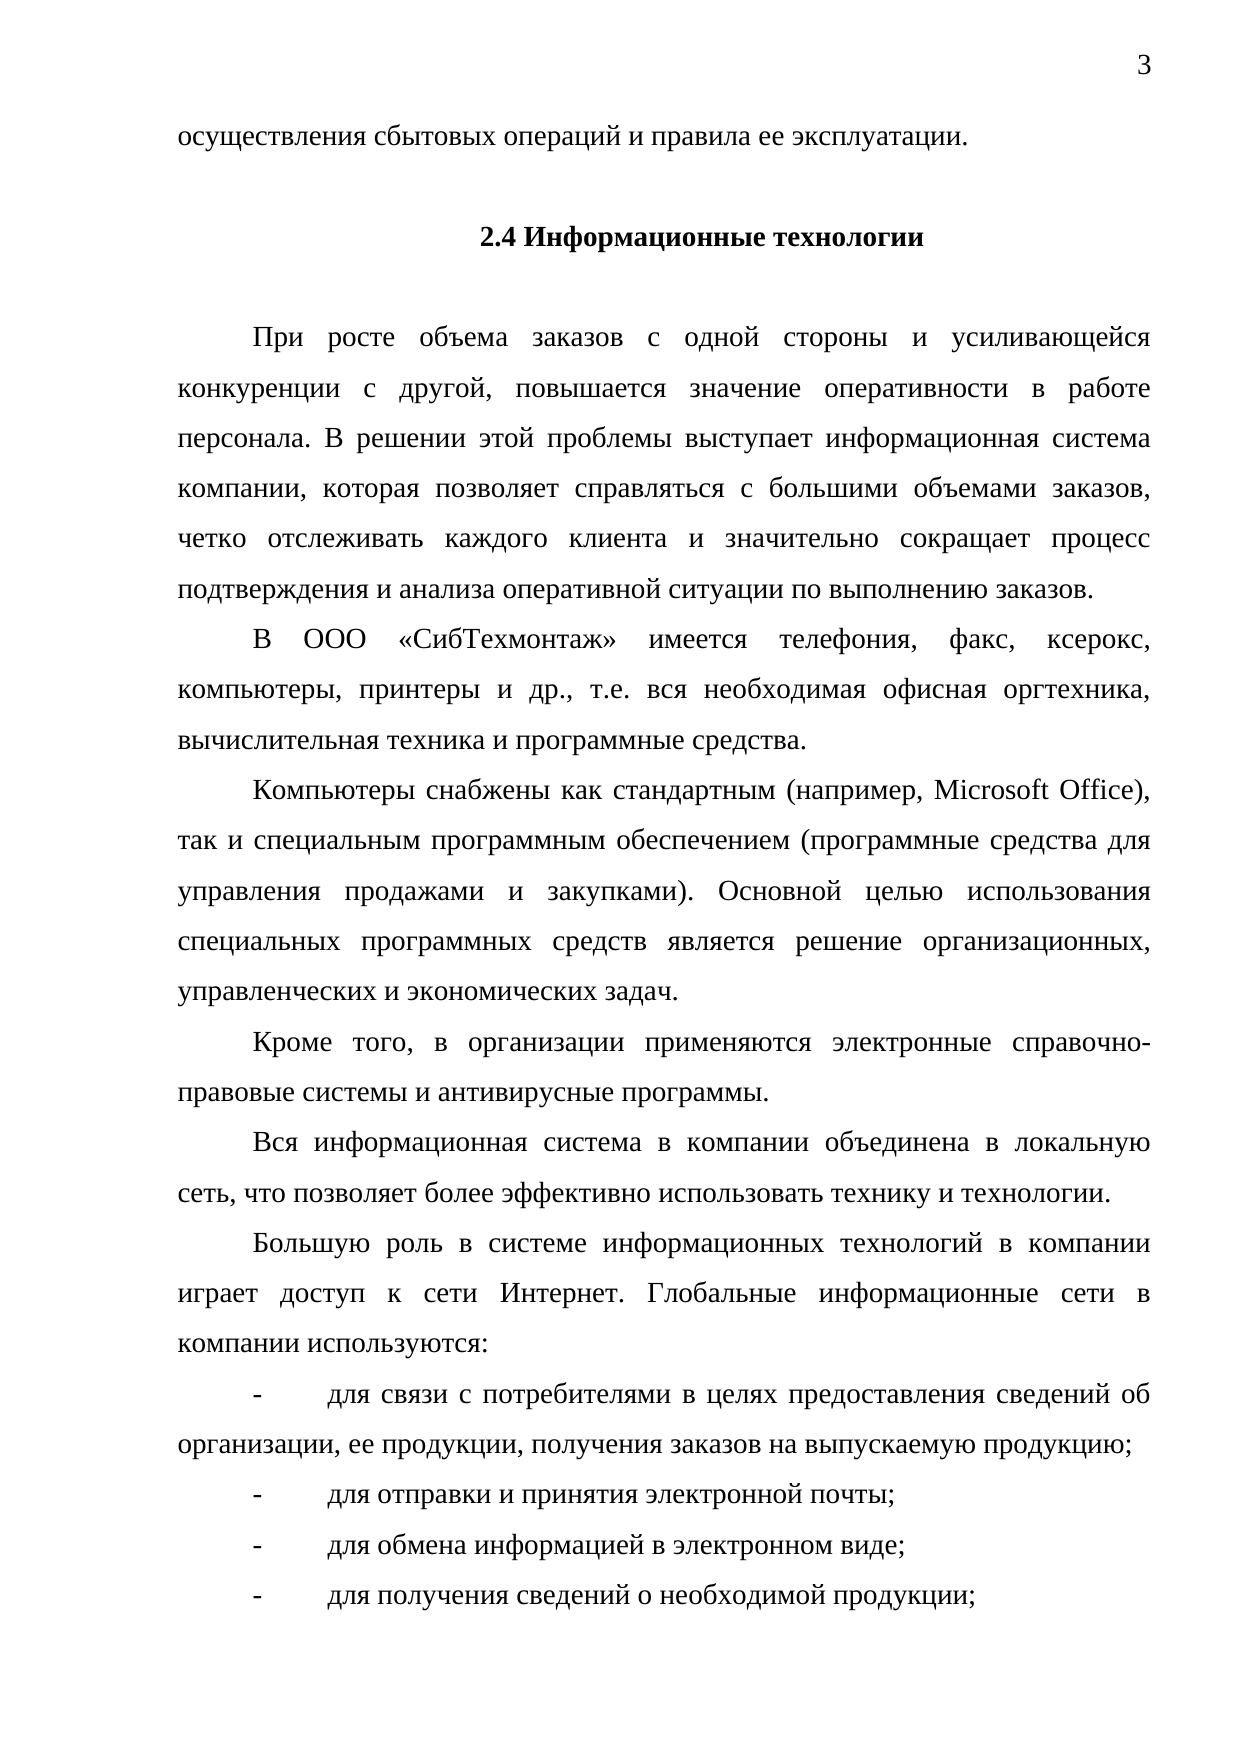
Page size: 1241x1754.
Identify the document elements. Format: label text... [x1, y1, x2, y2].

list для получения сведений о необходимой продукции; [177, 1577, 1152, 1611]
list для обмена информацией в электронном виде; [177, 1527, 1152, 1560]
text Большую роль в системе информационных технологий в компании играет доступ к сети Интернет. Глобальные информационные сети в компании используются: [177, 1225, 1152, 1359]
text При росте объема заказов с одной стороны и усиливающейся конкуренции с другой, повышается значение оперативности в работе персонала. В решении этой проблемы выступает информационная система компании, которая позволяет справляться с большими объемами заказов, четко отслеживать каждого клиента и значительно сокращает процесс подтверждения и анализа оперативной ситуации по выполнению заказов. [177, 319, 1152, 604]
list для отправки и принятия электронной почты; [177, 1477, 1152, 1510]
text Кроме того, в организации применяются электронные справочно-правовые системы и антивирусные программы. [177, 1024, 1152, 1108]
text Вся информационная система в компании объединена в локальную сеть, что позволяет более эффективно использовать технику и технологии. [177, 1124, 1152, 1208]
text В ООО «СибТехмонтаж» имеется телефония, факс, ксерокс, компьютеры, принтеры и др., т.е. вся необходимая офисная оргтехника, вычислительная техника и программные средства. [177, 621, 1152, 755]
text Компьютеры снабжены как стандартным (например, Microsoft Office), так и специальным программным обеспечением (программные средства для управления продажами и закупками). Основной целью использования специальных программных средств является решение организационных, управленческих и экономических задач. [177, 772, 1152, 1007]
list для связи с потребителями в целях предоставления сведений об организации, ее продукции, получения заказов на выпускаемую продукцию; [177, 1376, 1152, 1460]
text 2.4 Информационные технологии [177, 219, 1152, 252]
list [177, 118, 1152, 152]
